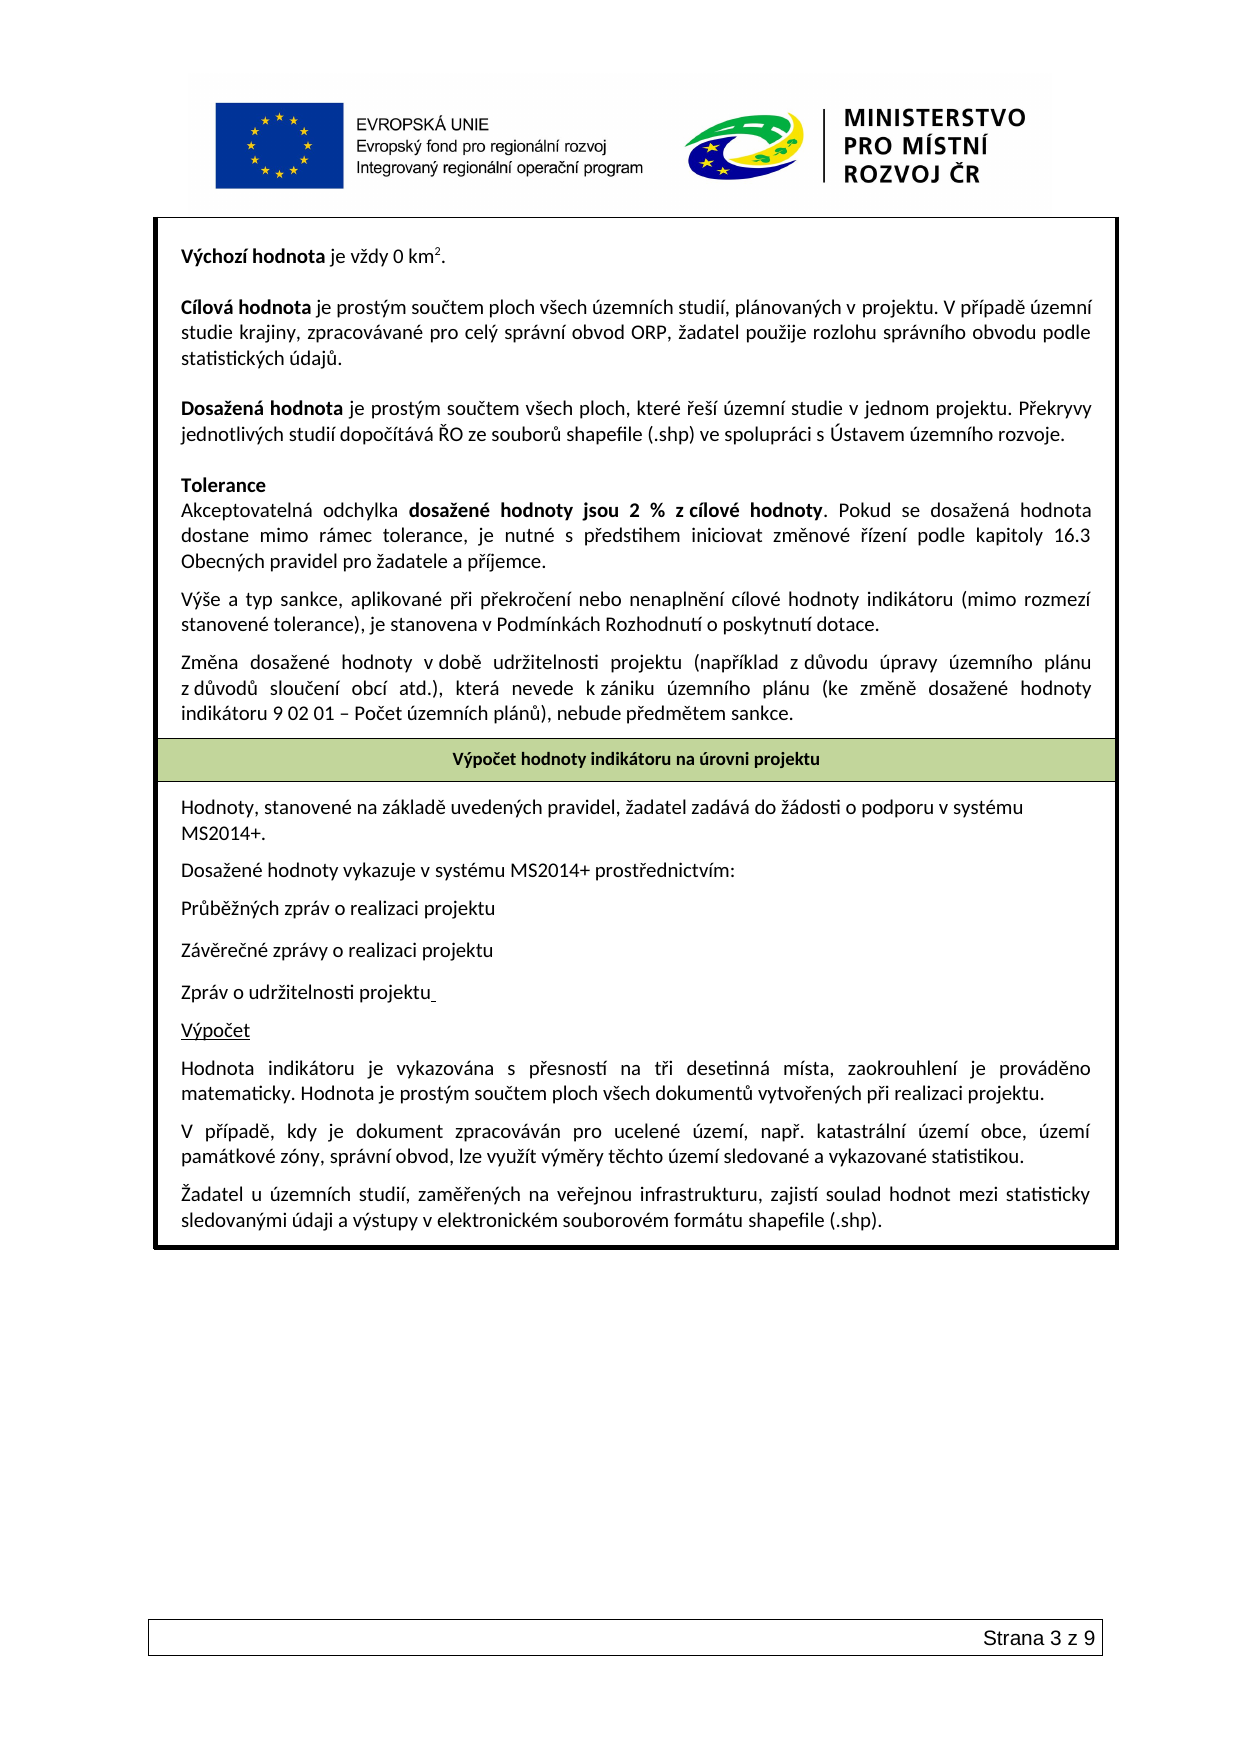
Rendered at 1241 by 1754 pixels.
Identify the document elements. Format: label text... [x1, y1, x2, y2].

table_cell Hodnoty, stanovené na základě uvedených pravidel, žadatel zadává do žádosti o podporu v systému MS2014+. Dosažené hodnoty vykazuje v systému MS2014+ prostřednictvím: Průběžných zpráv o realizaci projektu Závěrečné zprávy o realizaci projektu Zpráv o udržitelnosti projektu Výpočet Hodnota indikátoru je vykazována s přesností na tři desetinná místa, zaokrouhlení je prováděno matematicky. Hodnota je prostým součtem ploch všech dokumentů vytvořených při realizaci projektu. V případě, kdy je dokument zpracováván pro ucelené území, např. katastrální území obce, území památkové zóny, správní obvod, lze využít výměry těchto území sledované a vykazované statistikou. Žadatel u územních studií, zaměřených na veřejnou infrastrukturu, zajistí soulad hodnot mezi statisticky sledovanými údaji a výstupy v elektronickém souborovém formátu shapefile (.shp). [158, 782, 1115, 1245]
table_cell Výpočet hodnoty indikátoru na úrovni projektu [158, 739, 1115, 781]
picture [187, 73, 1053, 217]
